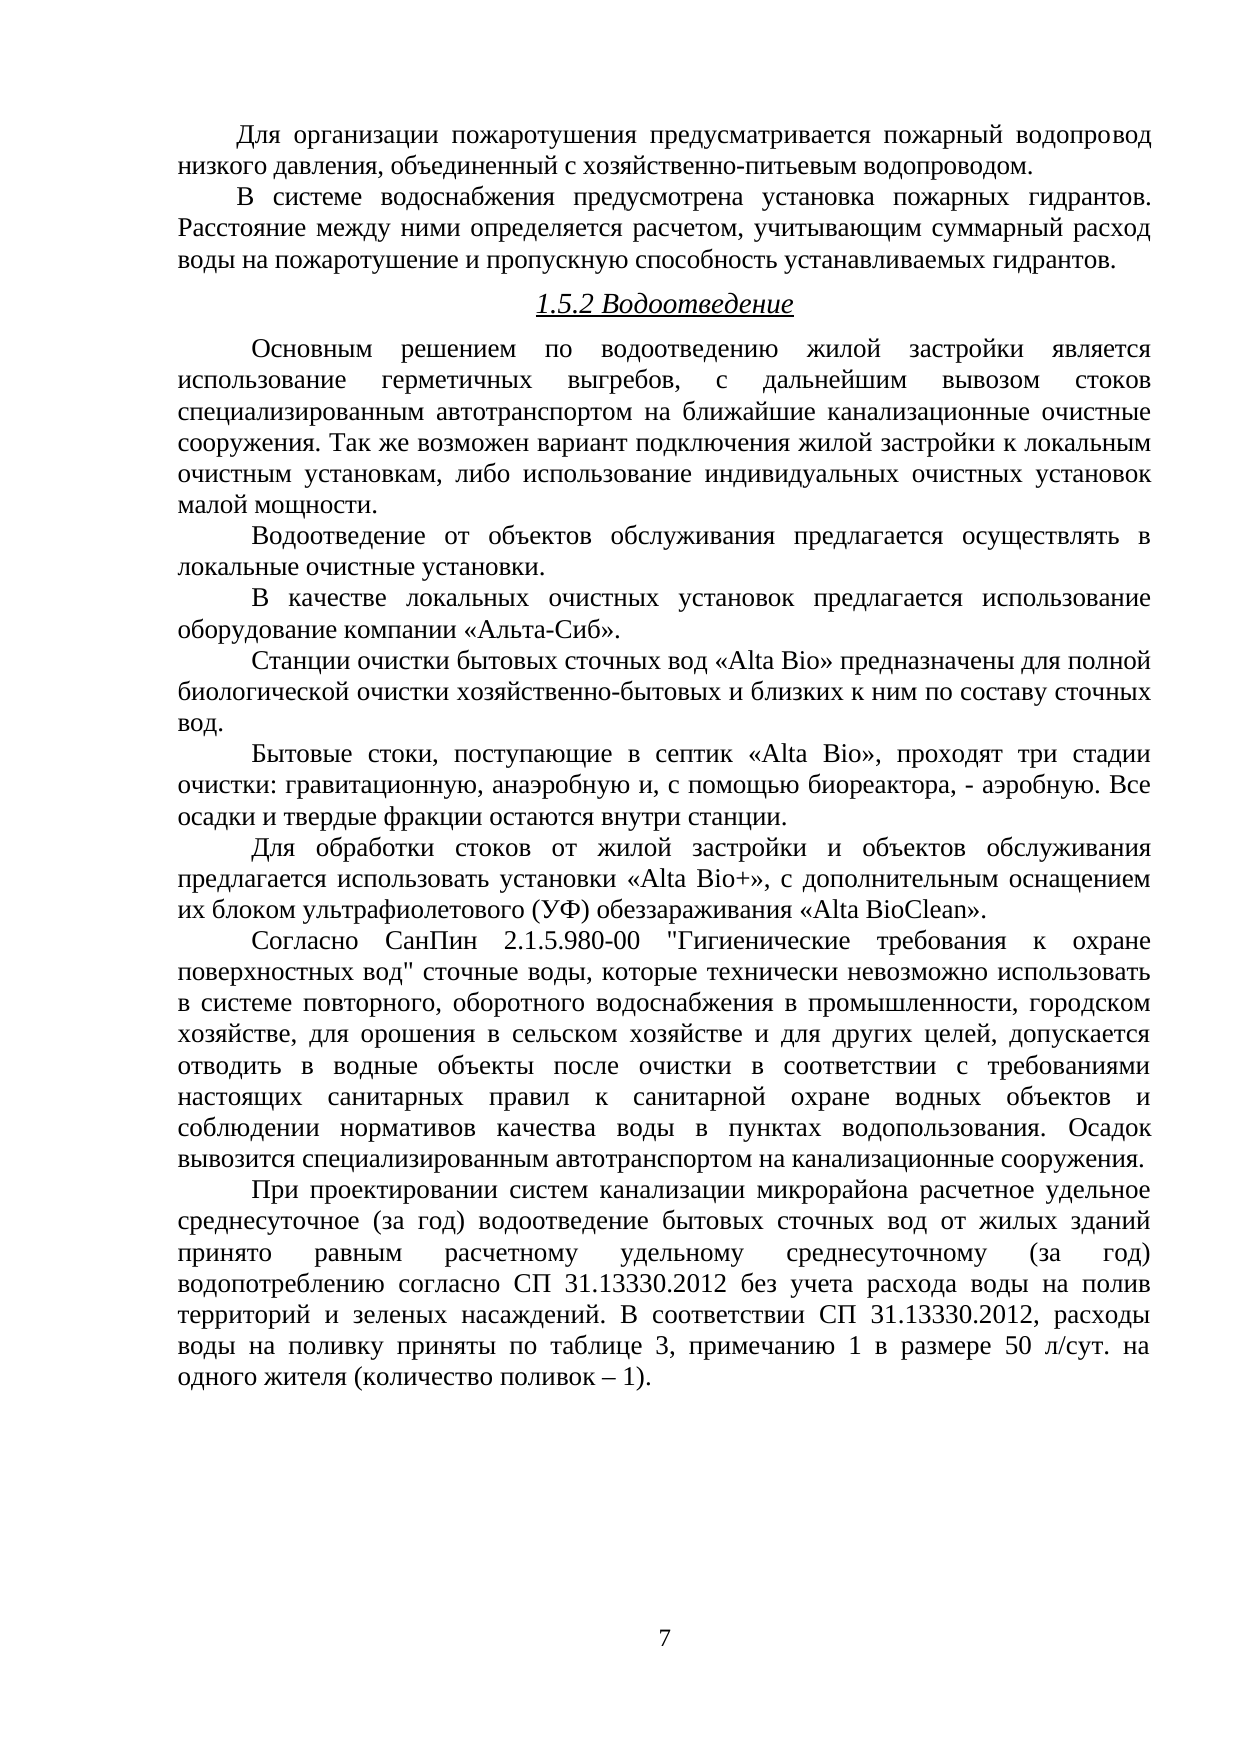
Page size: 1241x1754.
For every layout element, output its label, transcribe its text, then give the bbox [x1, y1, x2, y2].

text При проектировании систем канализации микрорайона расчетное удельное среднесуточное (за год) водоотведение бытовых сточных вод от жилых зданий принято равным расчетному удельному среднесуточному (за год) водопотреблению согласно СП 31.13330.2012 без учета расхода воды на полив территорий и зеленых насаждений. В соответствии СП 31.13330.2012, расходы воды на поливку приняты по таблице 3, примечанию 1 в размере 50 л/сут. на одного жителя (количество поливок – 1). [177, 1173, 1152, 1391]
text Для организации пожаротушения предусматривается пожарный водопровод низкого давления, объединенный с хозяйственно-питьевым водопроводом. [177, 118, 1152, 180]
text Станции очистки бытовых сточных вод «Alta Bio» предназначены для полной биологической очистки хозяйственно-бытовых и близких к ним по составу сточных вод. [177, 644, 1152, 737]
text Водоотведение от объектов обслуживания предлагается осуществлять в локальные очистные установки. [177, 519, 1152, 582]
text Основным решением по водоотведению жилой застройки является использование герметичных выгребов, с дальнейшим вывозом стоков специализированным автотранспортом на ближайшие канализационные очистные сооружения. Так же возможен вариант подключения жилой застройки к локальным очистным установкам, либо использование индивидуальных очистных установок малой мощности. [177, 332, 1152, 519]
text Согласно СанПин 2.1.5.980-00 "Гигиенические требования к охране поверхностных вод" сточные воды, которые технически невозможно использовать в системе повторного, оборотного водоснабжения в промышленности, городском хозяйстве, для орошения в сельском хозяйстве и для других целей, допускается отводить в водные объекты после очистки в соответствии с требованиями настоящих санитарных правил к санитарной охране водных объектов и соблюдении нормативов качества воды в пунктах водопользования. Осадок вывозится специализированным автотранспортом на канализационные сооружения. [177, 924, 1152, 1173]
text В системе водоснабжения предусмотрена установка пожарных гидрантов. Расстояние между ними определяется расчетом, учитывающим суммарный расход воды на пожаротушение и пропускную способность устанавливаемых гидрантов. [177, 180, 1152, 274]
subtitle 1.5.2 Водоотведение [177, 286, 1152, 320]
text Для обработки стоков от жилой застройки и объектов обслуживания предлагается использовать установки «Alta Bio+», с дополнительным оснащением их блоком ультрафиолетового (УФ) обеззараживания «Alta BioClean». [177, 831, 1152, 924]
text В качестве локальных очистных установок предлагается использование оборудование компании «Альта-Сиб». [177, 582, 1152, 644]
text Бытовые стоки, поступающие в септик «Alta Bio», проходят три стадии очистки: гравитационную, анаэробную и, с помощью биореактора, - аэробную. Все осадки и твердые фракции остаются внутри станции. [177, 737, 1152, 831]
